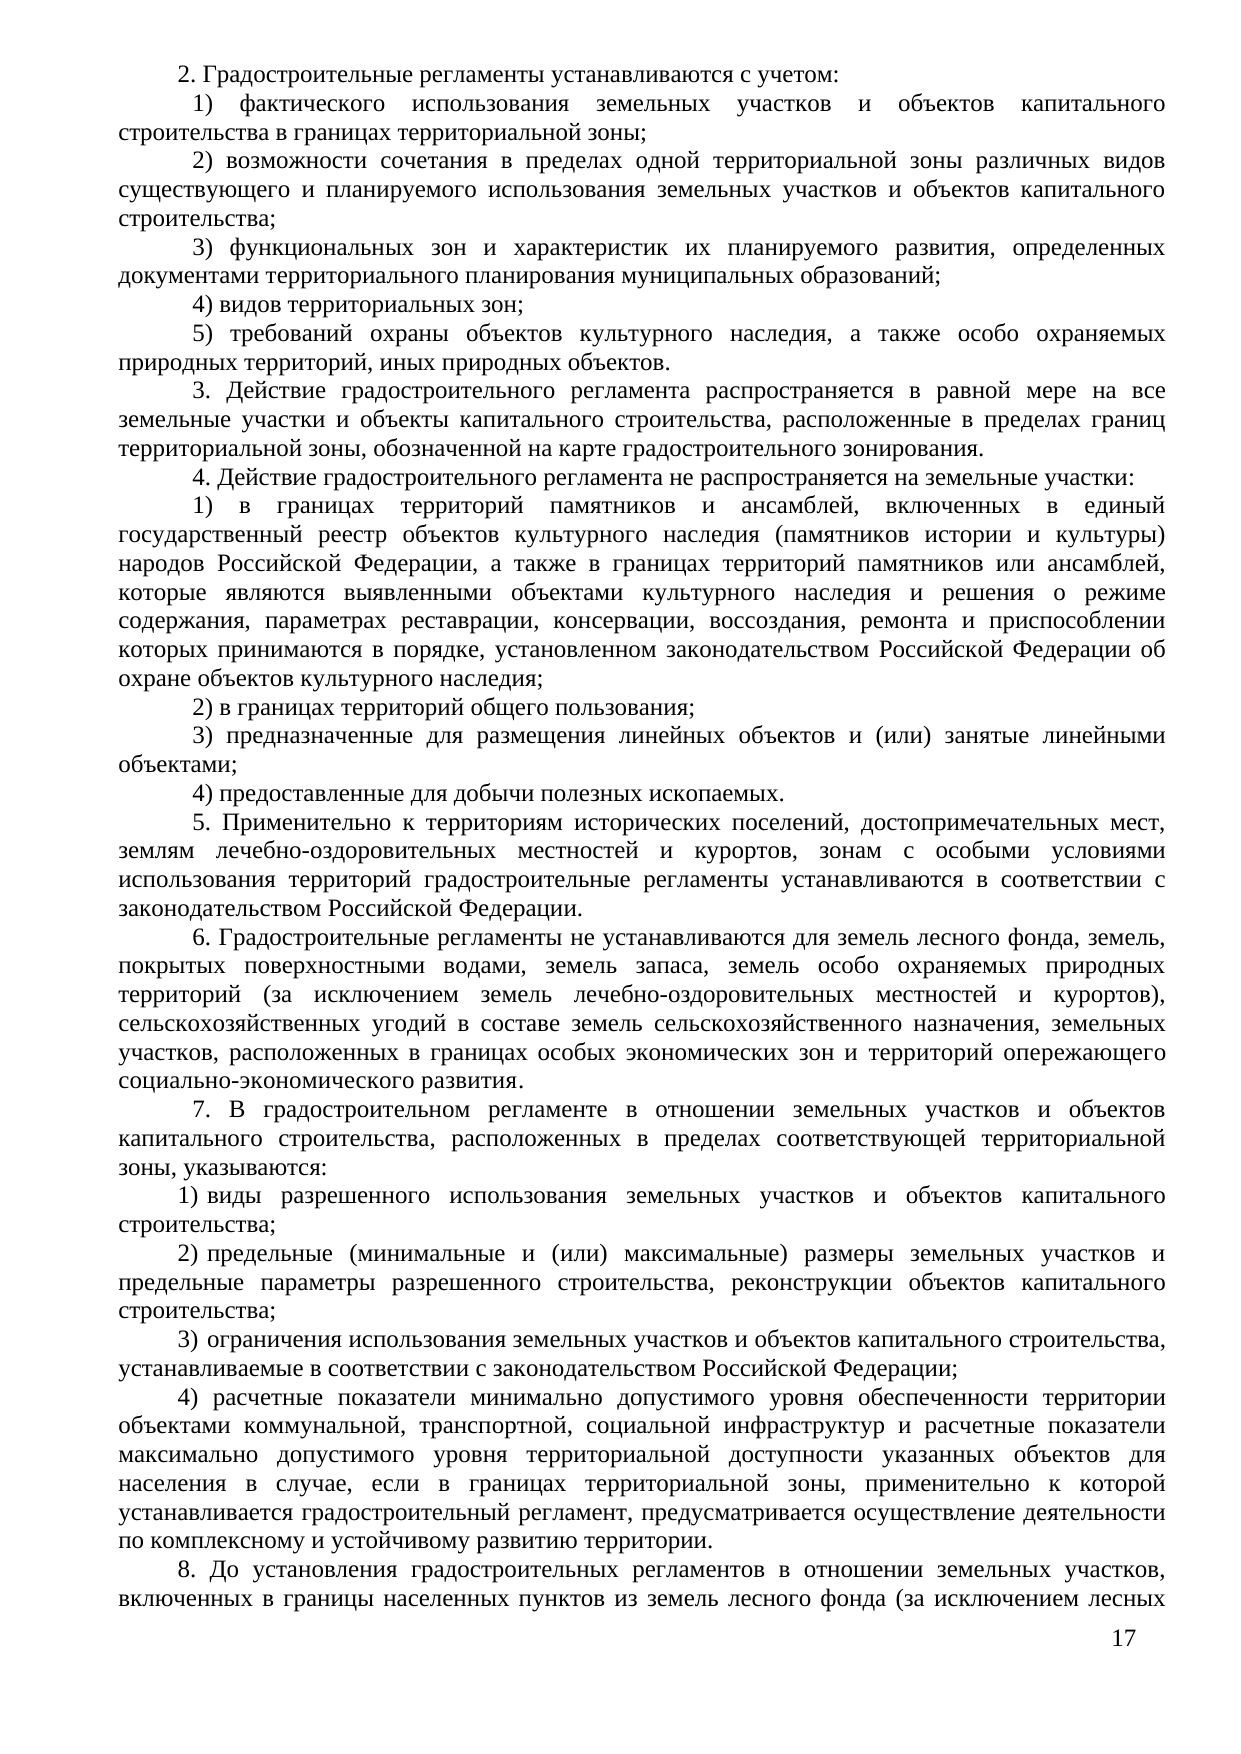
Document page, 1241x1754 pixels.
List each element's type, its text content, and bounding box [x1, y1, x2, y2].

text 2) в границах территорий общего пользования; [118, 692, 1167, 720]
text 5) требований охраны объектов культурного наследия, а также особо охраняемых природных территорий, иных природных объектов. [118, 318, 1167, 375]
text 4) видов территориальных зон; [118, 289, 1167, 318]
text 3) предназначенные для размещения линейных объектов и (или) занятые линейными объектами; [118, 720, 1167, 778]
text 2) возможности сочетания в пределах одной территориальной зоны различных видов существующего и планируемого использования земельных участков и объектов капитального строительства; [118, 145, 1167, 232]
text 4) предоставленные для добычи полезных ископаемых. [118, 778, 1167, 807]
text 3) функциональных зон и характеристик их планируемого развития, определенных документами территориального планирования муниципальных образований; [118, 232, 1167, 289]
text 3. Действие градостроительного регламента распространяется в равной мере на все земельные участки и объекты капитального строительства, расположенные в пределах границ территориальной зоны, обозначенной на карте градостроительного зонирования. [118, 375, 1167, 462]
text 7. В градостроительном регламенте в отношении земельных участков и объектов капитального строительства, расположенных в пределах соответствующей территориальной зоны, указываются: [118, 1094, 1167, 1180]
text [118, 1554, 1167, 1612]
list виды разрешенного использования земельных участков и объектов капитального строительства; [118, 1180, 1167, 1238]
text 4) расчетные показатели минимально допустимого уровня обеспеченности территории объектами коммунальной, транспортной, социальной инфраструктур и расчетные показатели максимально допустимого уровня территориальной доступности указанных объектов для населения в случае, если в границах территориальной зоны, применительно к которой устанавливается градостроительный регламент, предусматривается осуществление деятельности по комплексному и устойчивому развитию территории. [118, 1382, 1167, 1554]
text 5. Применительно к территориям исторических поселений, достопримечательных мест, землям лечебно-оздоровительных местностей и курортов, зонам с особыми условиями использования территорий градостроительные регламенты устанавливаются в соответствии с законодательством Российской Федерации. [118, 807, 1167, 922]
text 1) фактического использования земельных участков и объектов капитального строительства в границах территориальной зоны; [118, 88, 1167, 145]
text 4. Действие градостроительного регламента не распространяется на земельные участки: [118, 462, 1167, 490]
list предельные (минимальные и (или) максимальные) размеры земельных участков и предельные параметры разрешенного строительства, реконструкции объектов капитального строительства; [118, 1238, 1167, 1324]
text 1) в границах территорий памятников и ансамблей, включенных в единый государственный реестр объектов культурного наследия (памятников истории и культуры) народов Российской Федерации, а также в границах территорий памятников или ансамблей, которые являются выявленными объектами культурного наследия и решения о режиме содержания, параметрах реставрации, консервации, воссоздания, ремонта и приспособлении которых принимаются в порядке, установленном законодательством Российской Федерации об охране объектов культурного наследия; [118, 490, 1167, 692]
text 2. Градостроительные регламенты устанавливаются с учетом: [118, 59, 1167, 88]
list ограничения использования земельных участков и объектов капитального строительства, устанавливаемые в соответствии с законодательством Российской Федерации; [118, 1324, 1167, 1382]
text 6. Градостроительные регламенты не устанавливаются для земель лесного фонда, земель, покрытых поверхностными водами, земель запаса, земель особо охраняемых природных территорий (за исключением земель лечебно-оздоровительных местностей и курортов), сельскохозяйственных угодий в составе земель сельскохозяйственного назначения, земельных участков, расположенных в границах особых экономических зон и территорий опережающего социально-экономического развития. [118, 922, 1167, 1094]
